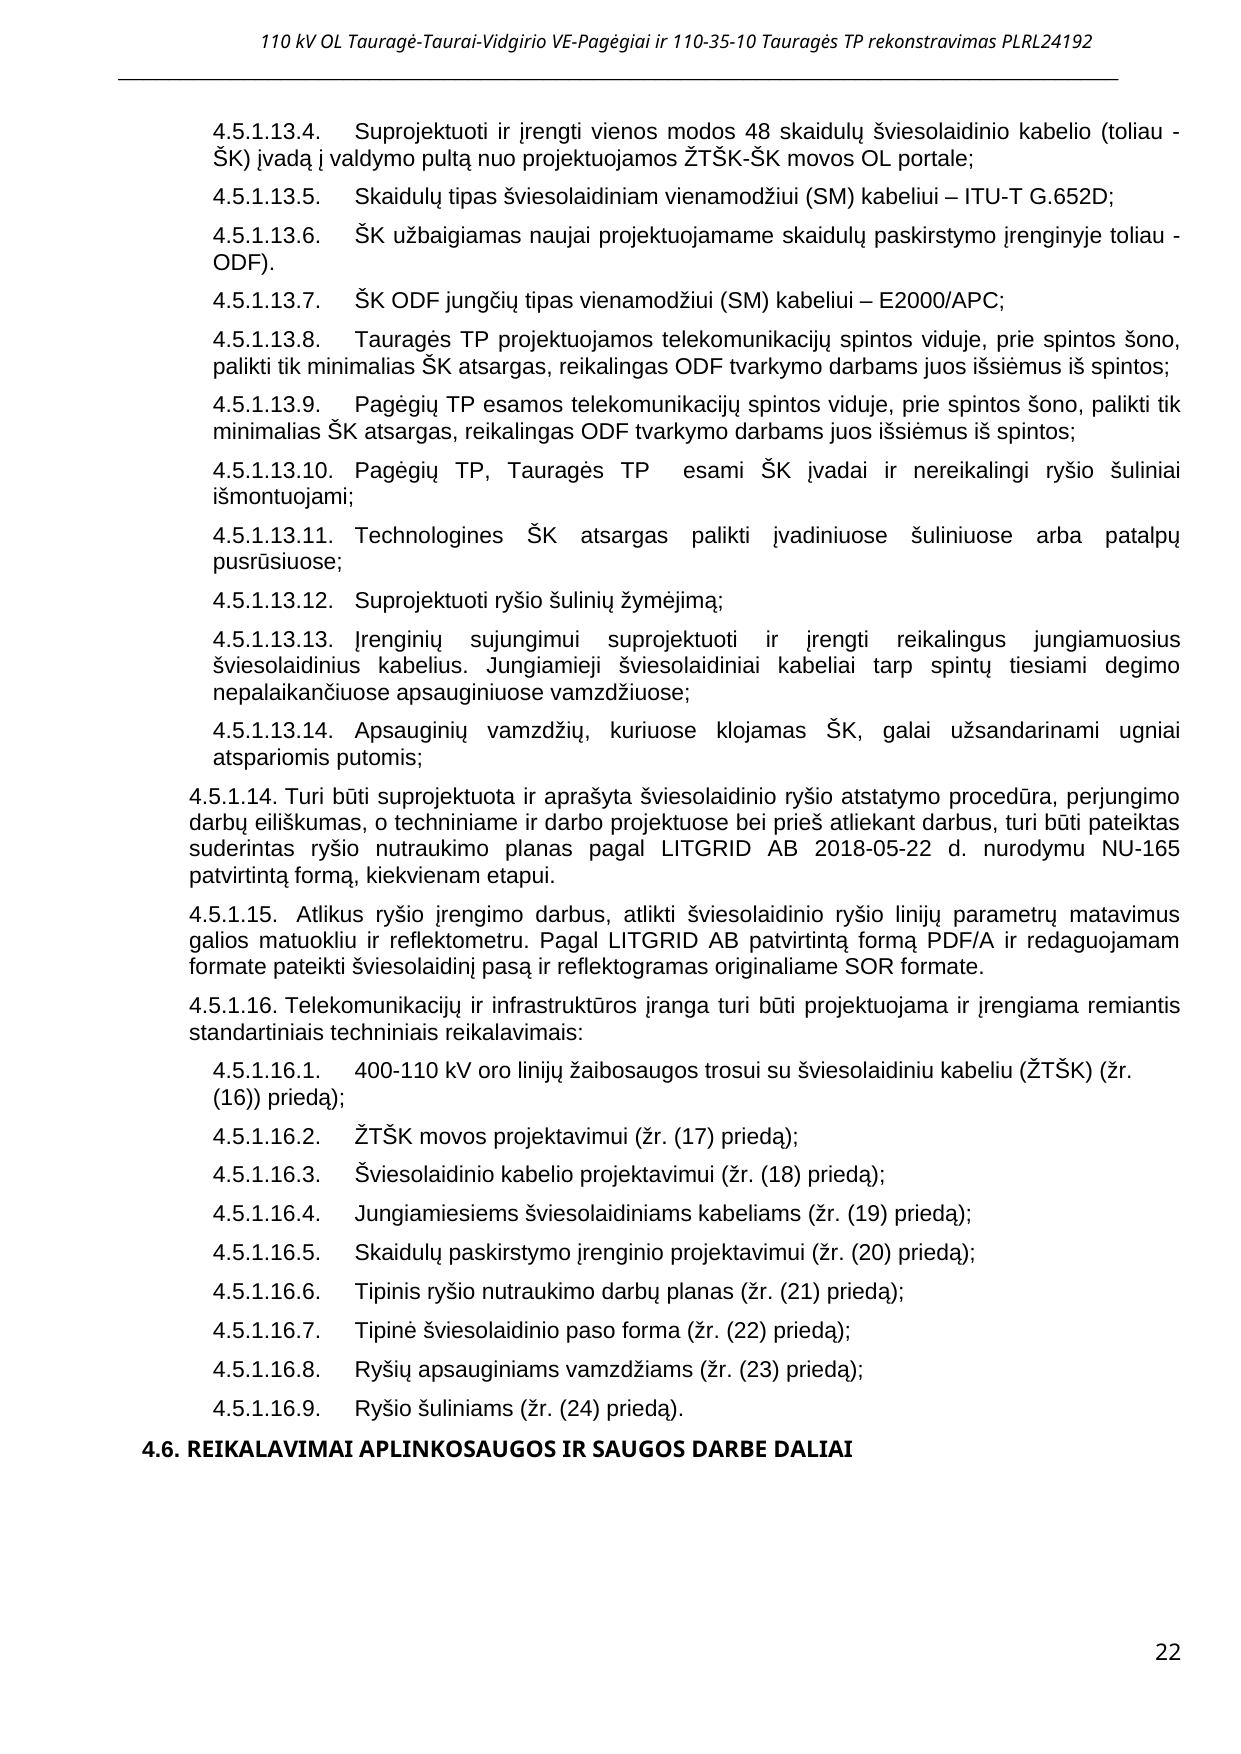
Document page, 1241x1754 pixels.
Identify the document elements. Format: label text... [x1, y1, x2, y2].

text ŠK užbaigiamas naujai projektuojamame skaidulų paskirstymo įrenginyje toliau - ODF). [213, 222, 1181, 275]
text Pagėgių TP esamos telekomunikacijų spintos viduje, prie spintos šono, palikti tik minimalias ŠK atsargas, reikalingas ODF tvarkymo darbams juos išsiėmus iš spintos; [213, 391, 1181, 444]
text Pagėgių TP, Tauragės TP esami ŠK įvadai ir nereikalingi ryšio šuliniai išmontuojami; [213, 457, 1181, 509]
text Telekomunikacijų ir infrastruktūros įranga turi būti projektuojama ir įrengiama remiantis standartiniais techniniais reikalavimais: [189, 992, 1181, 1045]
text Turi būti suprojektuota ir aprašyta šviesolaidinio ryšio atstatymo procedūra, perjungimo darbų eiliškumas, o techniniame ir darbo projektuose bei prieš atliekant darbus, turi būti pateiktas suderintas ryšio nutraukimo planas pagal LITGRID AB 2018-05-22 d. nurodymu NU-165 patvirtintą formą, kiekvienam etapui. [189, 783, 1181, 888]
text Skaidulų tipas šviesolaidiniam vienamodžiui (SM) kabeliui – ITU-T G.652D; [213, 183, 1181, 210]
text Tipinis ryšio nutraukimo darbų planas (žr. (21) priedą); [213, 1278, 1181, 1304]
text ŽTŠK movos projektavimui (žr. (17) priedą); [213, 1123, 1181, 1149]
text Suprojektuoti ir įrengti vienos modos 48 skaidulų šviesolaidinio kabelio (toliau - ŠK) įvadą į valdymo pultą nuo projektuojamos ŽTŠK-ŠK movos OL portale; [213, 118, 1181, 171]
text Tauragės TP projektuojamos telekomunikacijų spintos viduje, prie spintos šono, palikti tik minimalias ŠK atsargas, reikalingas ODF tvarkymo darbams juos išsiėmus iš spintos; [213, 326, 1181, 379]
text Atlikus ryšio įrengimo darbus, atlikti šviesolaidinio ryšio linijų parametrų matavimus galios matuokliu ir reflektometru. Pagal LITGRID AB patvirtintą formą PDF/A ir redaguojamam formate pateikti šviesolaidinį pasą ir reflektogramas originaliame SOR formate. [189, 901, 1181, 980]
text 400-110 kV oro linijų žaibosaugos trosui su šviesolaidiniu kabeliu (ŽTŠK) (žr. (16)) priedą); [213, 1057, 1181, 1110]
text Jungiamiesiems šviesolaidiniams kabeliams (žr. (19) priedą); [213, 1200, 1181, 1227]
text REIKALAVIMAI APLINKOSAUGOS IR SAUGOS DARBE DALIAI [142, 1433, 1181, 1465]
text Tipinė šviesolaidinio paso forma (žr. (22) priedą); [213, 1317, 1181, 1343]
text Skaidulų paskirstymo įrenginio projektavimui (žr. (20) priedą); [213, 1239, 1181, 1266]
text ŠK ODF jungčių tipas vienamodžiui (SM) kabeliui – E2000/APC; [213, 287, 1181, 314]
text Ryšių apsauginiams vamzdžiams (žr. (23) priedą); [213, 1356, 1181, 1382]
text Įrenginių sujungimui suprojektuoti ir įrengti reikalingus jungiamuosius šviesolaidinius kabelius. Jungiamieji šviesolaidiniai kabeliai tarp spintų tiesiami degimo nepalaikančiuose apsauginiuose vamzdžiuose; [213, 626, 1181, 705]
text Apsauginių vamzdžių, kuriuose klojamas ŠK, galai užsandarinami ugniai atspariomis putomis; [213, 717, 1181, 770]
text Suprojektuoti ryšio šulinių žymėjimą; [213, 587, 1181, 613]
text Šviesolaidinio kabelio projektavimui (žr. (18) priedą); [213, 1161, 1181, 1188]
text Technologines ŠK atsargas palikti įvadiniuose šuliniuose arba patalpų pusrūsiuose; [213, 522, 1181, 574]
text Ryšio šuliniams (žr. (24) priedą). [213, 1394, 1181, 1421]
